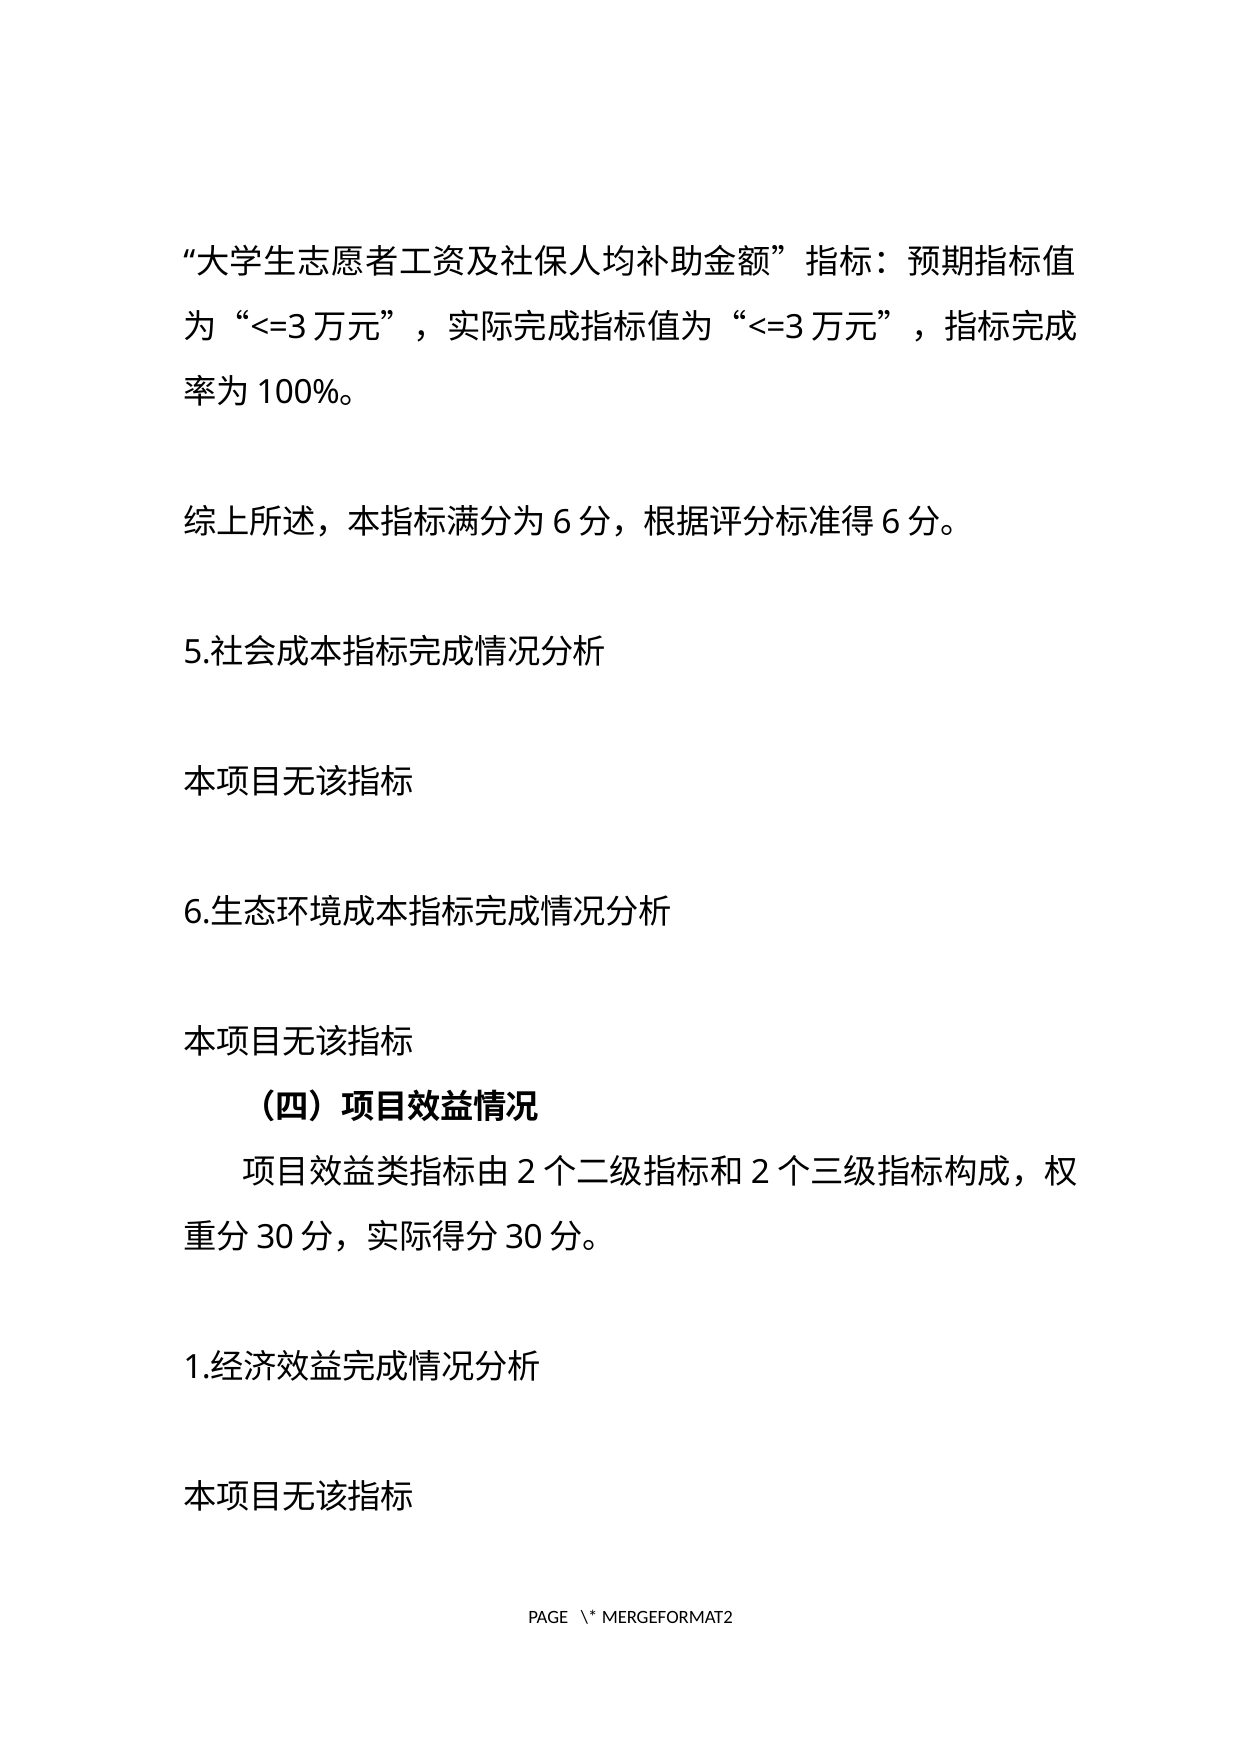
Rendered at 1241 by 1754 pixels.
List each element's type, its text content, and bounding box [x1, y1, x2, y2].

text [183, 162, 1078, 1072]
text （四）项目效益情况 [183, 1072, 1078, 1137]
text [183, 1137, 1078, 1527]
